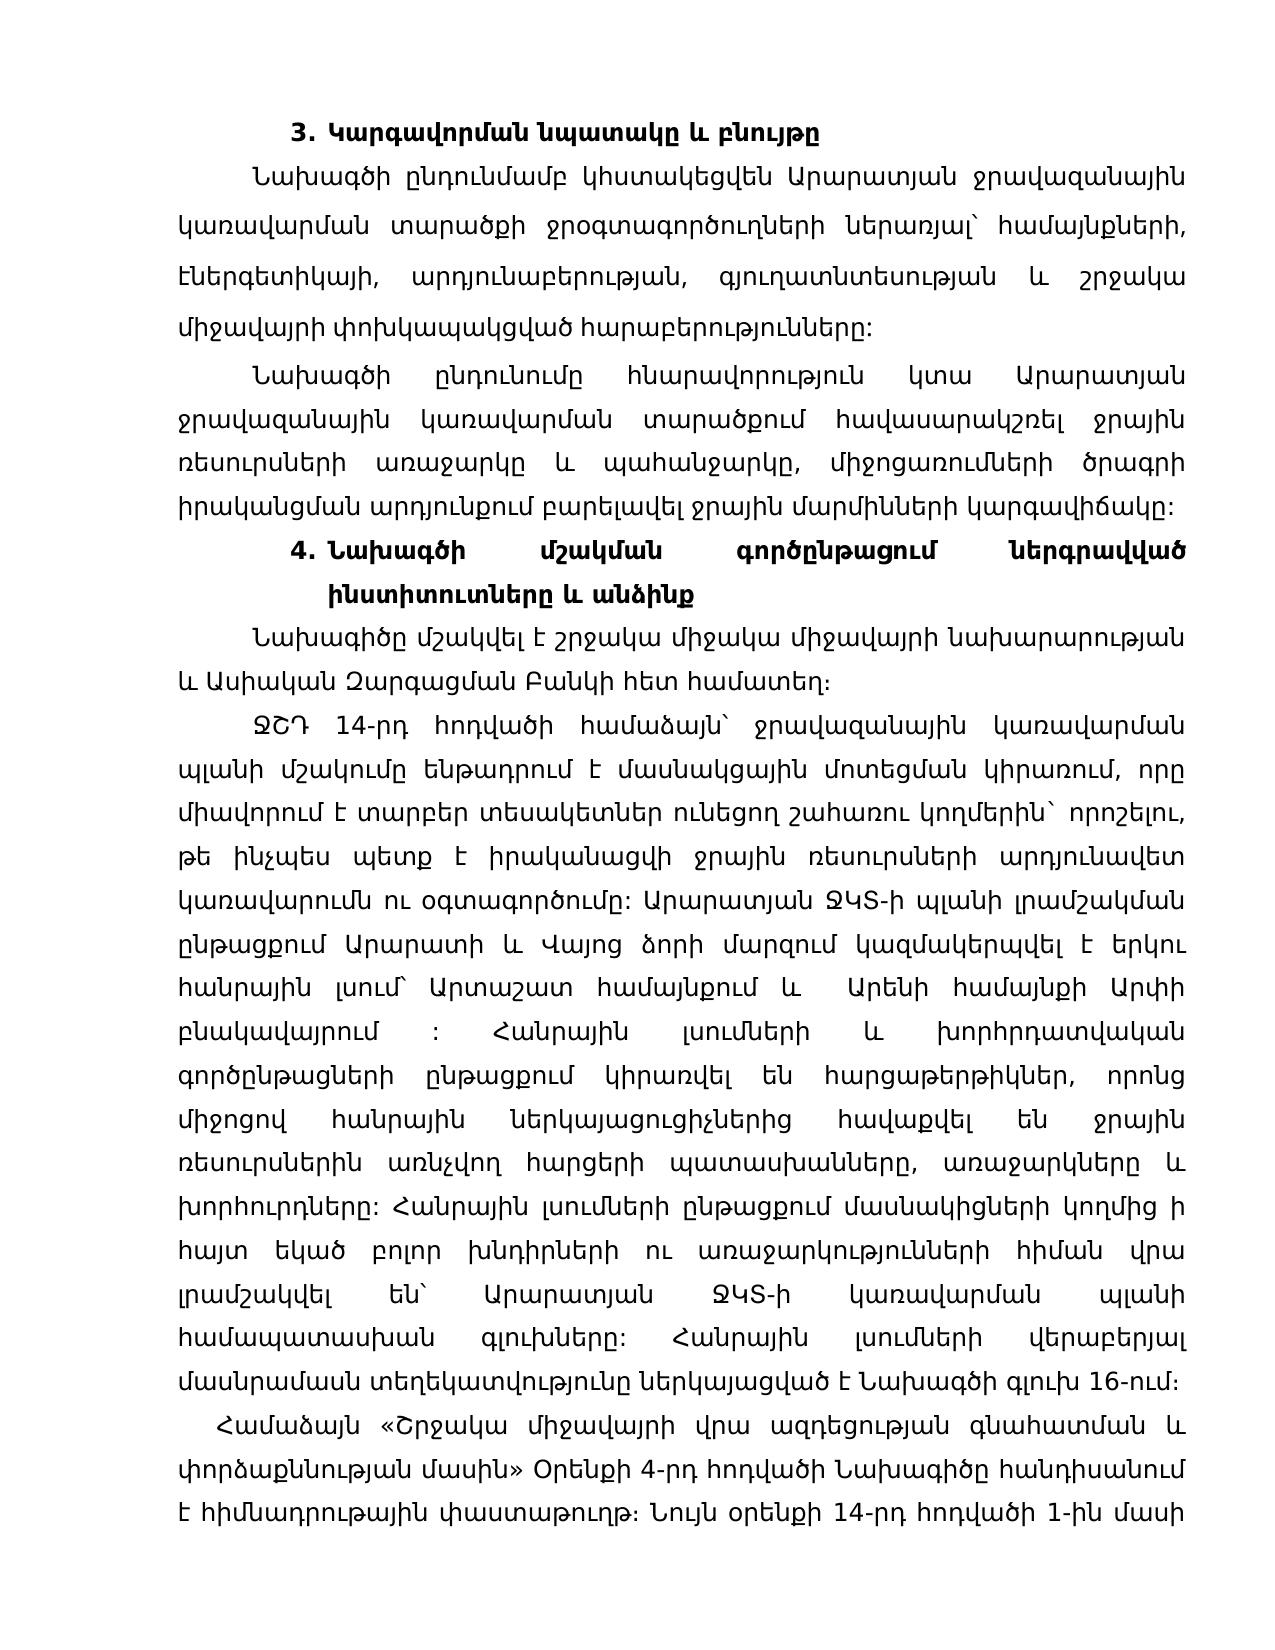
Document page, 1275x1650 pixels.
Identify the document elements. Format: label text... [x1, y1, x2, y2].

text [177, 1411, 1186, 1528]
text Նախագծի ընդունմամբ կհստակեցվեն Արարատյան ջրավազանային կառավարման տարածքի ջրօգտագործուղների ներառյալ՝ համայնքների, էներգետիկայի, արդյունաբերության, գյուղատնտեսության և շրջակա միջավայրի փոխկապակցված հարաբերությունները: [177, 162, 1186, 344]
list Նախագծի մշակման գործընթացում ներգրավված ինստիտուտները և անձինք [290, 536, 1186, 609]
list ՋՇԴ 14-րդ հոդվածի համաձայն՝ ջրավազանային կառավարման պլանի մշակումը ենթադրում է մասնակցային մոտեցման կիրառում, որը միավորում է տարբեր տեսակետներ ունեցող շահառու կողմերին` որոշելու, թե ինչպես պետք է իրականացվի ջրային ռեսուրսների արդյունավետ կառավարումն ու օգտագործումը: Արարատյան ՋԿՏ-ի պլանի լրամշակման ընթացքում Արարատի և Վայոց ձորի մարզում կազմակերպվել է երկու հանրային լսում՝ Արտաշատ համայնքում և Արենի համայնքի Արփի բնակավայրում : Հանրային լսումների և խորհրդատվական գործընթացների ընթացքում կիրառվել են հարցաթերթիկներ, որոնց միջոցով հանրային ներկայացուցիչներից հավաքվել են ջրային ռեսուրսներին առնչվող հարցերի պատասխանները, առաջարկները և խորհուրդները: Հանրային լսումների ընթացքում մասնակիցների կողմից ի հայտ եկած բոլոր խնդիրների ու առաջարկությունների հիման վրա լրամշակվել են՝ Արարատյան ՋԿՏ-ի կառավարման պլանի համապատասխան գլուխները: Հանրային լսումների վերաբերյալ մասնրամասն տեղեկատվությունը ներկայացված է Նախագծի գլուխ 16-ում։ [177, 711, 1186, 1397]
text Նախագծի ընդունումը հնարավորություն կտա Արարատյան ջրավազանային կառավարման տարածքում հավասարակշռել ջրային ռեսուրսների առաջարկը և պահանջարկը, միջոցառումների ծրագրի իրականցման արդյունքում բարելավել ջրային մարմինների կարգավիճակը: [177, 361, 1186, 522]
list Կարգավորման նպատակը և բնույթը [290, 118, 1186, 147]
list Նախագիծը մշակվել է շրջակա միջակա միջավայրի նախարարության և Ասիական Զարգացման Բանկի հետ համատեղ։ [177, 624, 1186, 697]
